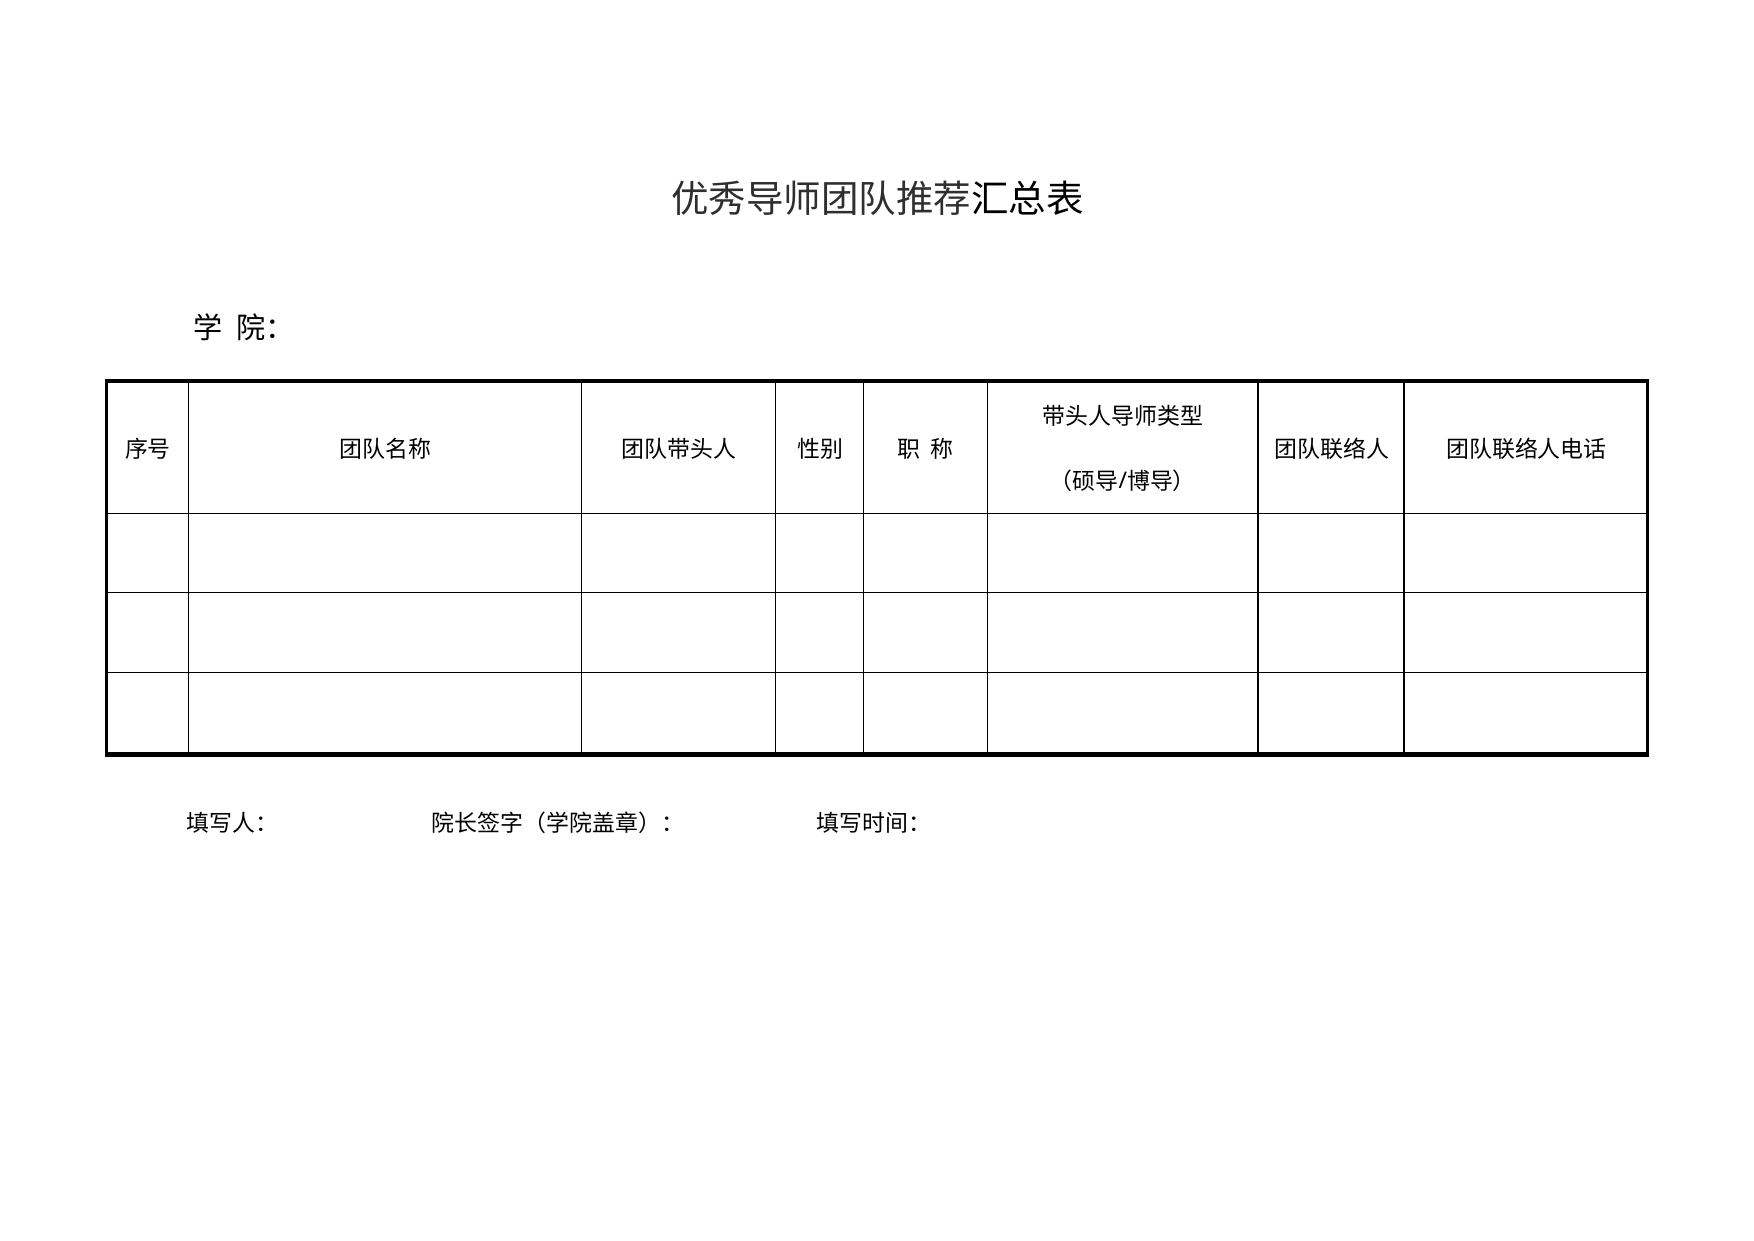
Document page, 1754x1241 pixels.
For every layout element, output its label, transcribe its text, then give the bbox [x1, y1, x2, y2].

table_cell [1405, 673, 1646, 752]
table_header 性别 [776, 383, 863, 512]
table_cell [1259, 673, 1403, 752]
table_cell [776, 593, 863, 672]
table_cell [108, 593, 188, 672]
table_cell [776, 514, 863, 592]
table_cell [988, 514, 1257, 592]
table_header 团队带头人 [582, 383, 775, 512]
table_cell [582, 514, 775, 592]
table_cell [1405, 514, 1646, 592]
table_cell [864, 514, 987, 592]
table_header 团队联络人 [1259, 383, 1403, 512]
table_header 团队联络人电话 [1405, 383, 1646, 512]
table_cell [189, 673, 581, 752]
table_cell [776, 673, 863, 752]
table_cell [189, 514, 581, 592]
table_cell [1405, 593, 1646, 672]
table_cell [108, 673, 188, 752]
table_cell [582, 673, 775, 752]
table_cell [864, 673, 987, 752]
table_cell [1259, 593, 1403, 672]
table_cell [582, 593, 775, 672]
table_cell [988, 673, 1257, 752]
table_cell [988, 593, 1257, 672]
table_header 带头人导师类型 （硕导/博导） [988, 383, 1257, 512]
table_cell [108, 514, 188, 592]
table_header 序号 [108, 383, 188, 512]
text 填写人： 院长签字（学院盖章）： 填写时间： [106, 789, 1648, 854]
text 优秀导师团队推荐汇总表 [106, 163, 1648, 228]
table_cell [864, 593, 987, 672]
text 学 院： [106, 293, 1648, 358]
table_header 职 称 [864, 383, 987, 512]
table_cell [189, 593, 581, 672]
table_header 团队名称 [189, 383, 581, 512]
table_cell [1259, 514, 1403, 592]
